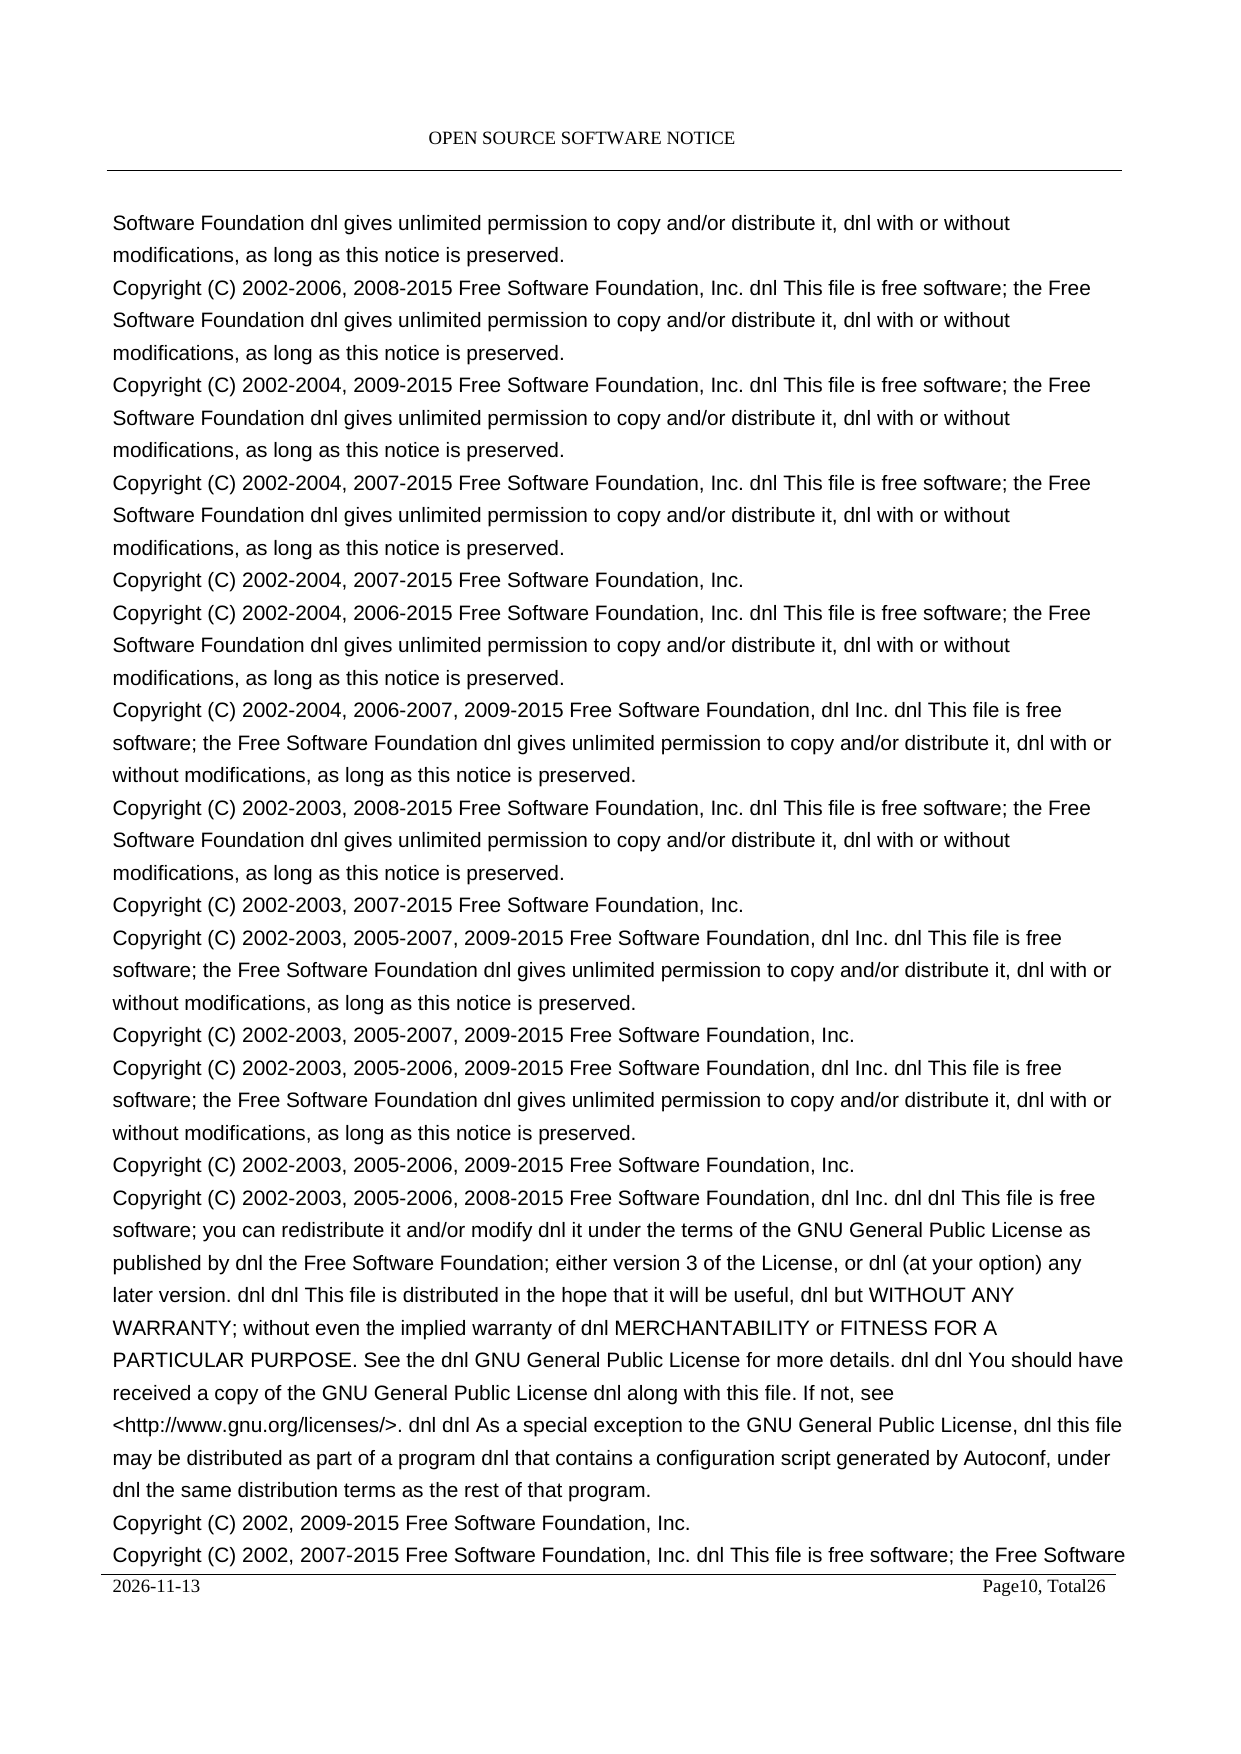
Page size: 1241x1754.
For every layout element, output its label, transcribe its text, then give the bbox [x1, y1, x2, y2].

text Copyright (C) 2002-2003, 2005-2006, 2009-2015 Free Software Foundation, dnl Inc. dnl This file is free software; the Free Software Foundation dnl gives unlimited permission to copy and/or distribute it, dnl with or without modifications, as long as this notice is preserved. [112, 1051, 1128, 1149]
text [112, 1539, 1128, 1571]
text Copyright (C) 2002-2006, 2008-2015 Free Software Foundation, Inc. dnl This file is free software; the Free Software Foundation dnl gives unlimited permission to copy and/or distribute it, dnl with or without modifications, as long as this notice is preserved. [112, 271, 1128, 369]
text Copyright (C) 2002-2003, 2007-2015 Free Software Foundation, Inc. [112, 889, 1128, 921]
text Copyright (C) 2002, 2009-2015 Free Software Foundation, Inc. [112, 1506, 1128, 1539]
text Copyright (C) 2002-2003, 2005-2006, 2008-2015 Free Software Foundation, dnl Inc. dnl dnl This file is free software; you can redistribute it and/or modify dnl it under the terms of the GNU General Public License as published by dnl the Free Software Foundation; either version 3 of the License, or dnl (at your option) any later version. dnl dnl This file is distributed in the hope that it will be useful, dnl but WITHOUT ANY WARRANTY; without even the implied warranty of dnl MERCHANTABILITY or FITNESS FOR A PARTICULAR PURPOSE. See the dnl GNU General Public License for more details. dnl dnl You should have received a copy of the GNU General Public License dnl along with this file. If not, see <http://www.gnu.org/licenses/>. dnl dnl As a special exception to the GNU General Public License, dnl this file may be distributed as part of a program dnl that contains a configuration script generated by Autoconf, under dnl the same distribution terms as the rest of that program. [112, 1181, 1128, 1506]
text Copyright (C) 2002-2004, 2007-2015 Free Software Foundation, Inc. dnl This file is free software; the Free Software Foundation dnl gives unlimited permission to copy and/or distribute it, dnl with or without modifications, as long as this notice is preserved. [112, 466, 1128, 564]
text Copyright (C) 2002-2003, 2005-2007, 2009-2015 Free Software Foundation, Inc. [112, 1019, 1128, 1051]
text Copyright (C) 2002-2004, 2006-2007, 2009-2015 Free Software Foundation, dnl Inc. dnl This file is free software; the Free Software Foundation dnl gives unlimited permission to copy and/or distribute it, dnl with or without modifications, as long as this notice is preserved. [112, 694, 1128, 791]
text Copyright (C) 2002-2004, 2007-2015 Free Software Foundation, Inc. [112, 564, 1128, 596]
text Copyright (C) 2002-2003, 2008-2015 Free Software Foundation, Inc. dnl This file is free software; the Free Software Foundation dnl gives unlimited permission to copy and/or distribute it, dnl with or without modifications, as long as this notice is preserved. [112, 791, 1128, 889]
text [112, 206, 1128, 271]
text Copyright (C) 2002-2003, 2005-2006, 2009-2015 Free Software Foundation, Inc. [112, 1149, 1128, 1181]
text Copyright (C) 2002-2003, 2005-2007, 2009-2015 Free Software Foundation, dnl Inc. dnl This file is free software; the Free Software Foundation dnl gives unlimited permission to copy and/or distribute it, dnl with or without modifications, as long as this notice is preserved. [112, 921, 1128, 1019]
text Copyright (C) 2002-2004, 2006-2015 Free Software Foundation, Inc. dnl This file is free software; the Free Software Foundation dnl gives unlimited permission to copy and/or distribute it, dnl with or without modifications, as long as this notice is preserved. [112, 596, 1128, 694]
text Copyright (C) 2002-2004, 2009-2015 Free Software Foundation, Inc. dnl This file is free software; the Free Software Foundation dnl gives unlimited permission to copy and/or distribute it, dnl with or without modifications, as long as this notice is preserved. [112, 369, 1128, 466]
